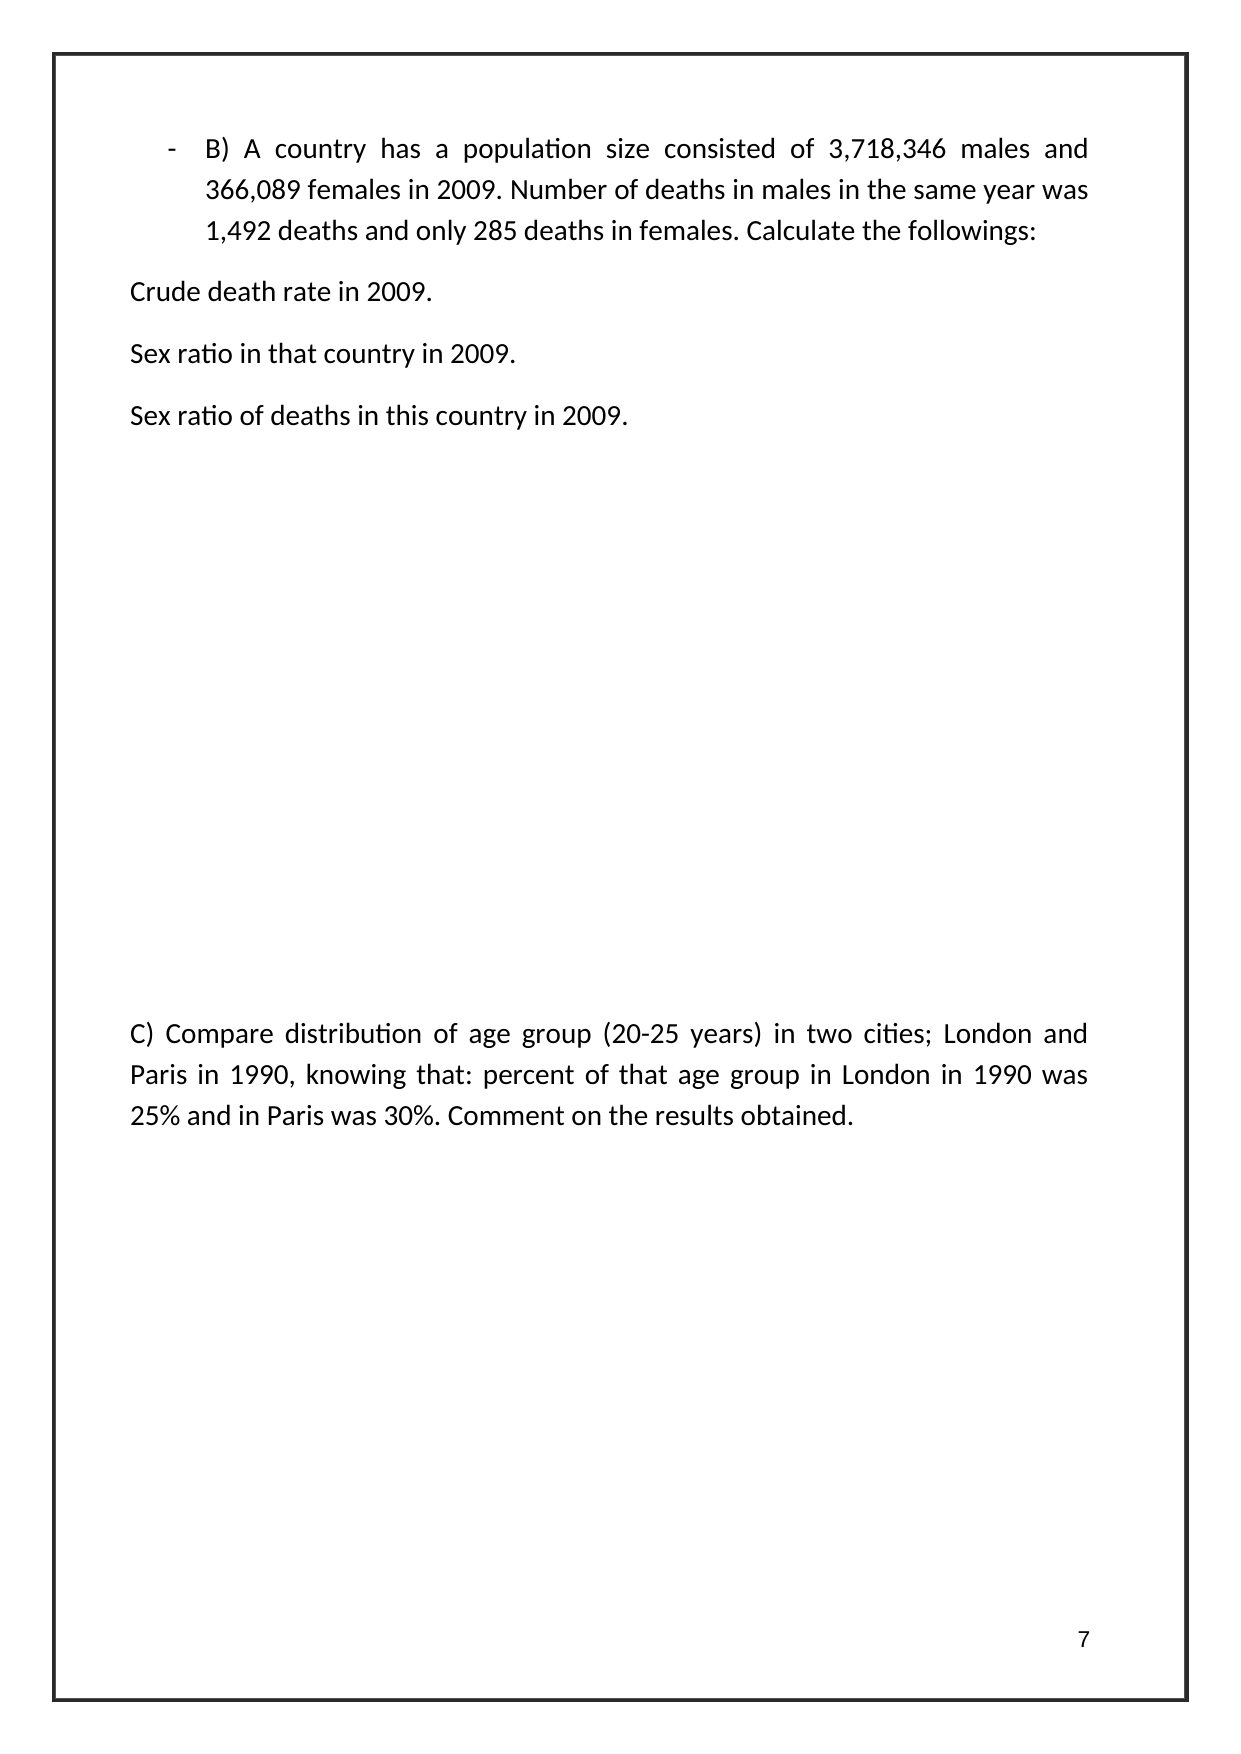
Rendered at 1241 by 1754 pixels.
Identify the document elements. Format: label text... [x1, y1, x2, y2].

text Sex ratio in that country in 2009. [130, 335, 1090, 371]
text C) Compare distribution of age group (20-25 years) in two cities; London and Paris in 1990, knowing that: percent of that age group in London in 1990 was 25% and in Paris was 30%. Comment on the results obtained. [130, 1015, 1090, 1132]
list B) A country has a population size consisted of 3,718,346 males and 366,089 females in 2009. Number of deaths in males in the same year was 1,492 deaths and only 285 deaths in females. Calculate the followings: [167, 130, 1090, 247]
text Crude death rate in 2009. [130, 273, 1090, 309]
text Sex ratio of deaths in this country in 2009. [130, 397, 1090, 433]
